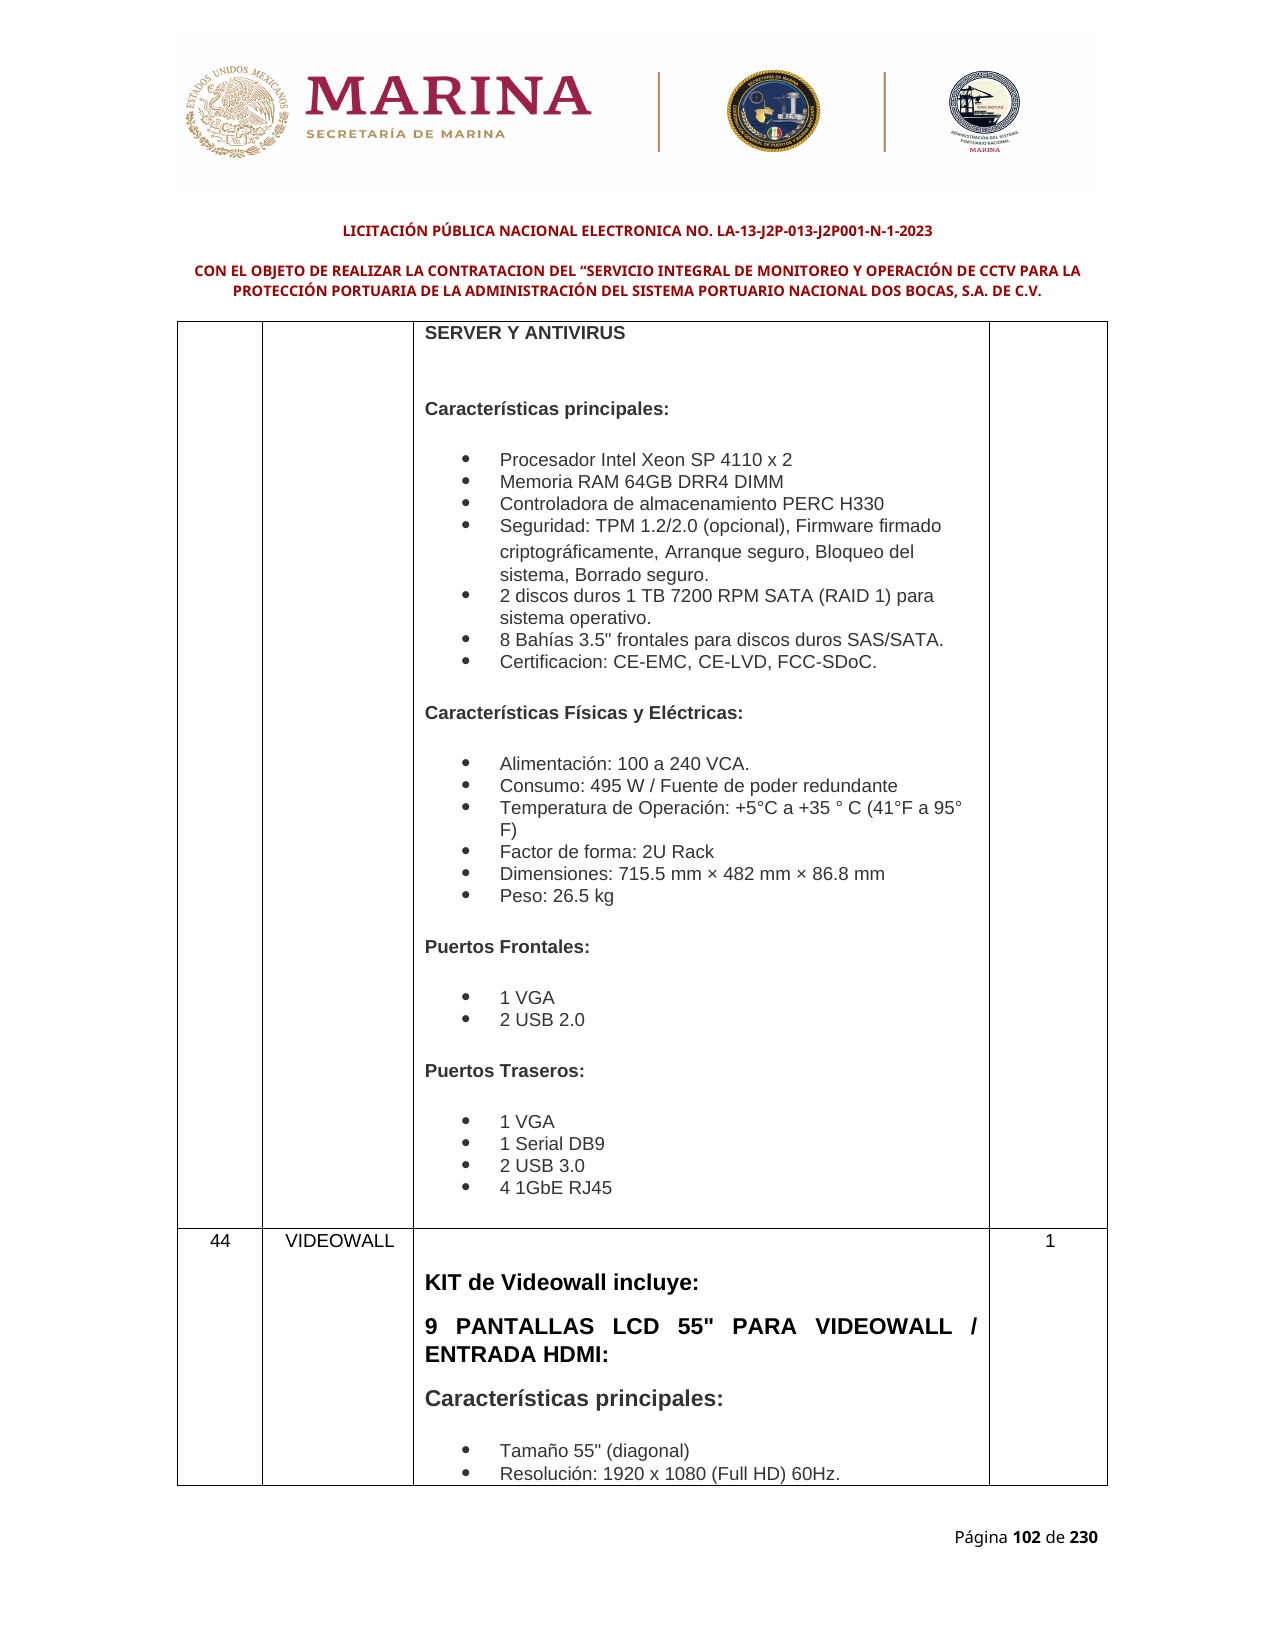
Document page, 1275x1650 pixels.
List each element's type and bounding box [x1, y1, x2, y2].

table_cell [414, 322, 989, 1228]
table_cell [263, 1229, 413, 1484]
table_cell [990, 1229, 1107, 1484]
picture [175, 31, 1098, 195]
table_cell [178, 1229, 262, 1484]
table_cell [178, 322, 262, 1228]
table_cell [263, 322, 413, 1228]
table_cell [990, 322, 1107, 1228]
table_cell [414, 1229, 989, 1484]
